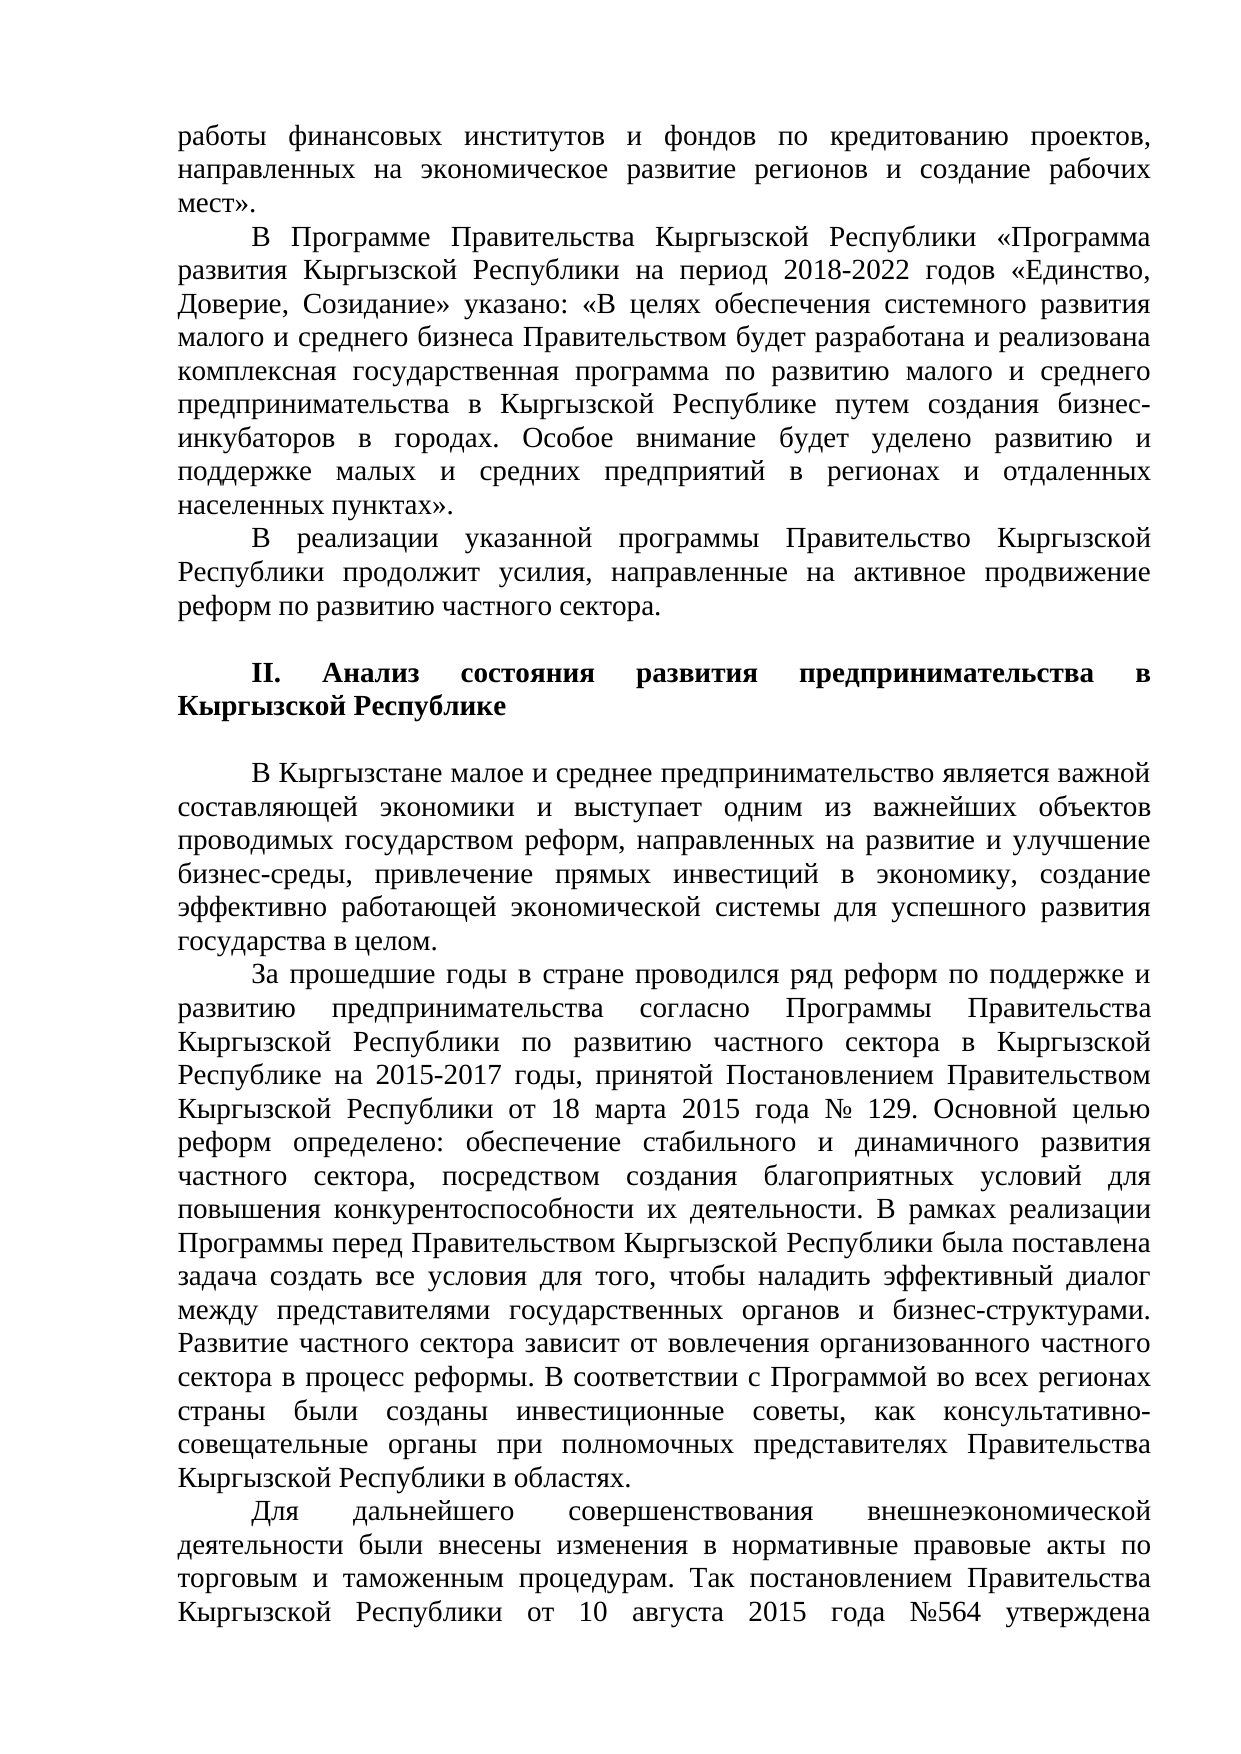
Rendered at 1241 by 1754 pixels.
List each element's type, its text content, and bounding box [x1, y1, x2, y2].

text В Кыргызстане малое и среднее предпринимательство является важной составляющей экономики и выступает одним из важнейших объектов проводимых государством реформ, направленных на развитие и улучшение бизнес-среды, привлечение прямых инвестиций в экономику, создание эффективно работающей экономической системы для успешного развития государства в целом. [177, 755, 1152, 957]
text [177, 118, 1152, 219]
text II. Анализ состояния развития предпринимательства в Кыргызской Республике [177, 655, 1152, 722]
text За прошедшие годы в стране проводился ряд реформ по поддержке и развитию предпринимательства согласно Программы Правительства Кыргызской Республики по развитию частного сектора в Кыргызской Республике на 2015-2017 годы, принятой Постановлением Правительством Кыргызской Республики от 18 марта 2015 года № 129. Основной целью реформ определено: обеспечение стабильного и динамичного развития частного сектора, посредством создания благоприятных условий для повышения конкурентоспособности их деятельности. В рамках реализации Программы перед Правительством Кыргызской Республики была поставлена задача создать все условия для того, чтобы наладить эффективный диалог между представителями государственных органов и бизнес-структурами. Развитие частного сектора зависит от вовлечения организованного частного сектора в процесс реформы. В соответствии с Программой во всех регионах страны были созданы инвестиционные советы, как консультативно-совещательные органы при полномочных представителях Правительства Кыргызской Республики в областях. [177, 957, 1152, 1493]
text В реализации указанной программы Правительство Кыргызской Республики продолжит усилия, направленные на активное продвижение реформ по развитию частного сектора. [177, 521, 1152, 621]
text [177, 1493, 1152, 1627]
text В Программе Правительства Кыргызской Республики «Программа развития Кыргызской Республики на период 2018-2022 годов «Единство, Доверие, Созидание» указано: «В целях обеспечения системного развития малого и среднего бизнеса Правительством будет разработана и реализована комплексная государственная программа по развитию малого и среднего предпринимательства в Кыргызской Республике путем создания бизнес-инкубаторов в городах. Особое внимание будет уделено развитию и поддержке малых и средних предприятий в регионах и отдаленных населенных пунктах». [177, 219, 1152, 521]
